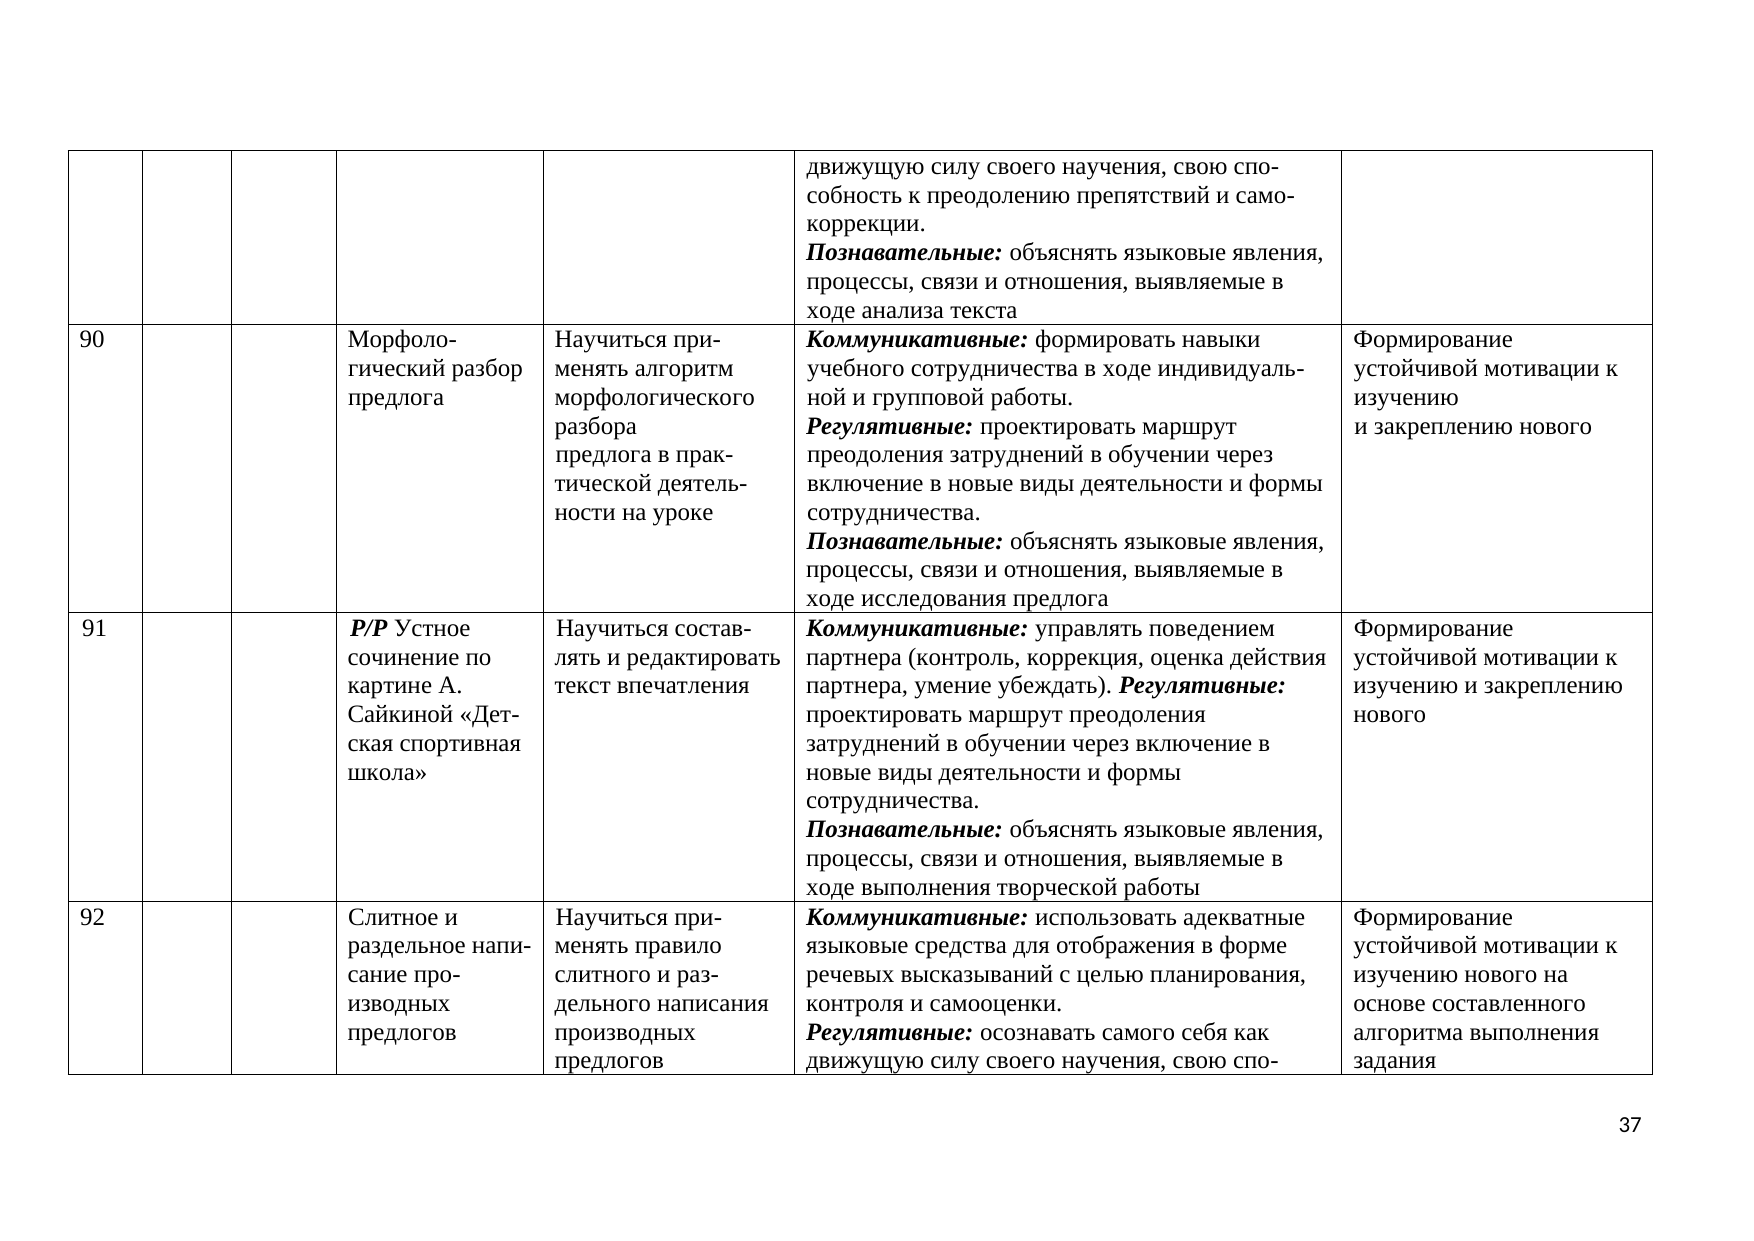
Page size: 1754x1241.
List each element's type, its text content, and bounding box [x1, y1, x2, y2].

table_cell [143, 151, 231, 323]
table_cell 89 [69, 151, 142, 323]
table_cell [232, 613, 336, 901]
table_cell Научиться применять алгоритм морфологического разбора предлога в практической деятельности на уроке [544, 325, 794, 612]
table_cell [232, 325, 336, 612]
table_cell 92 [69, 902, 142, 1074]
table_cell 91 [69, 613, 142, 901]
table_cell [143, 325, 231, 612]
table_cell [1342, 902, 1652, 1074]
table_cell Коммуникативные: управлять поведением партнера (контроль, коррекция, оценка действия партнера, умение убеждать). Регулятивные: проектировать маршрут преодоления затруднений в обучении через включение в новые виды деятельности и формы сотрудничества. Познавательные: объяснять языковые явления, процессы, связи и отношения, выявляемые в ходе выполнения творческой работы [795, 613, 1341, 901]
table_cell [143, 613, 231, 901]
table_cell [544, 902, 794, 1074]
table_cell Формирование устойчивой мотивации к изучению и закреплению нового [1342, 325, 1652, 612]
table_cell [795, 902, 1341, 1074]
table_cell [544, 151, 794, 323]
table_cell Р/Р Устное сочинение по картине А. Сайкиной «Детская спортивная школа» [337, 613, 543, 901]
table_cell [337, 151, 543, 323]
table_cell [337, 902, 543, 1074]
table_cell Коммуникативные: формировать навыки учебного сотрудничества в ходе индивидуальной и групповой работы. Регулятивные: проектировать маршрут преодоления затруднений в обучении через включение в новые виды деятельности и формы сотрудничества. Познавательные: объяснять языковые явления, процессы, связи и отношения, выявляемые в ходе исследования предлога [795, 325, 1341, 612]
table_cell Формирование устойчивой мотивации к изучению и закреплению нового [1342, 613, 1652, 901]
table_cell [232, 902, 336, 1074]
table_cell [143, 902, 231, 1074]
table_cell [795, 151, 1341, 323]
table_cell 90 [69, 325, 142, 612]
table_cell Морфологический разбор предлога [337, 325, 543, 612]
table_cell [232, 151, 336, 323]
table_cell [1342, 151, 1652, 323]
table_cell Научиться составлять и редактировать текст впечатления [544, 613, 794, 901]
